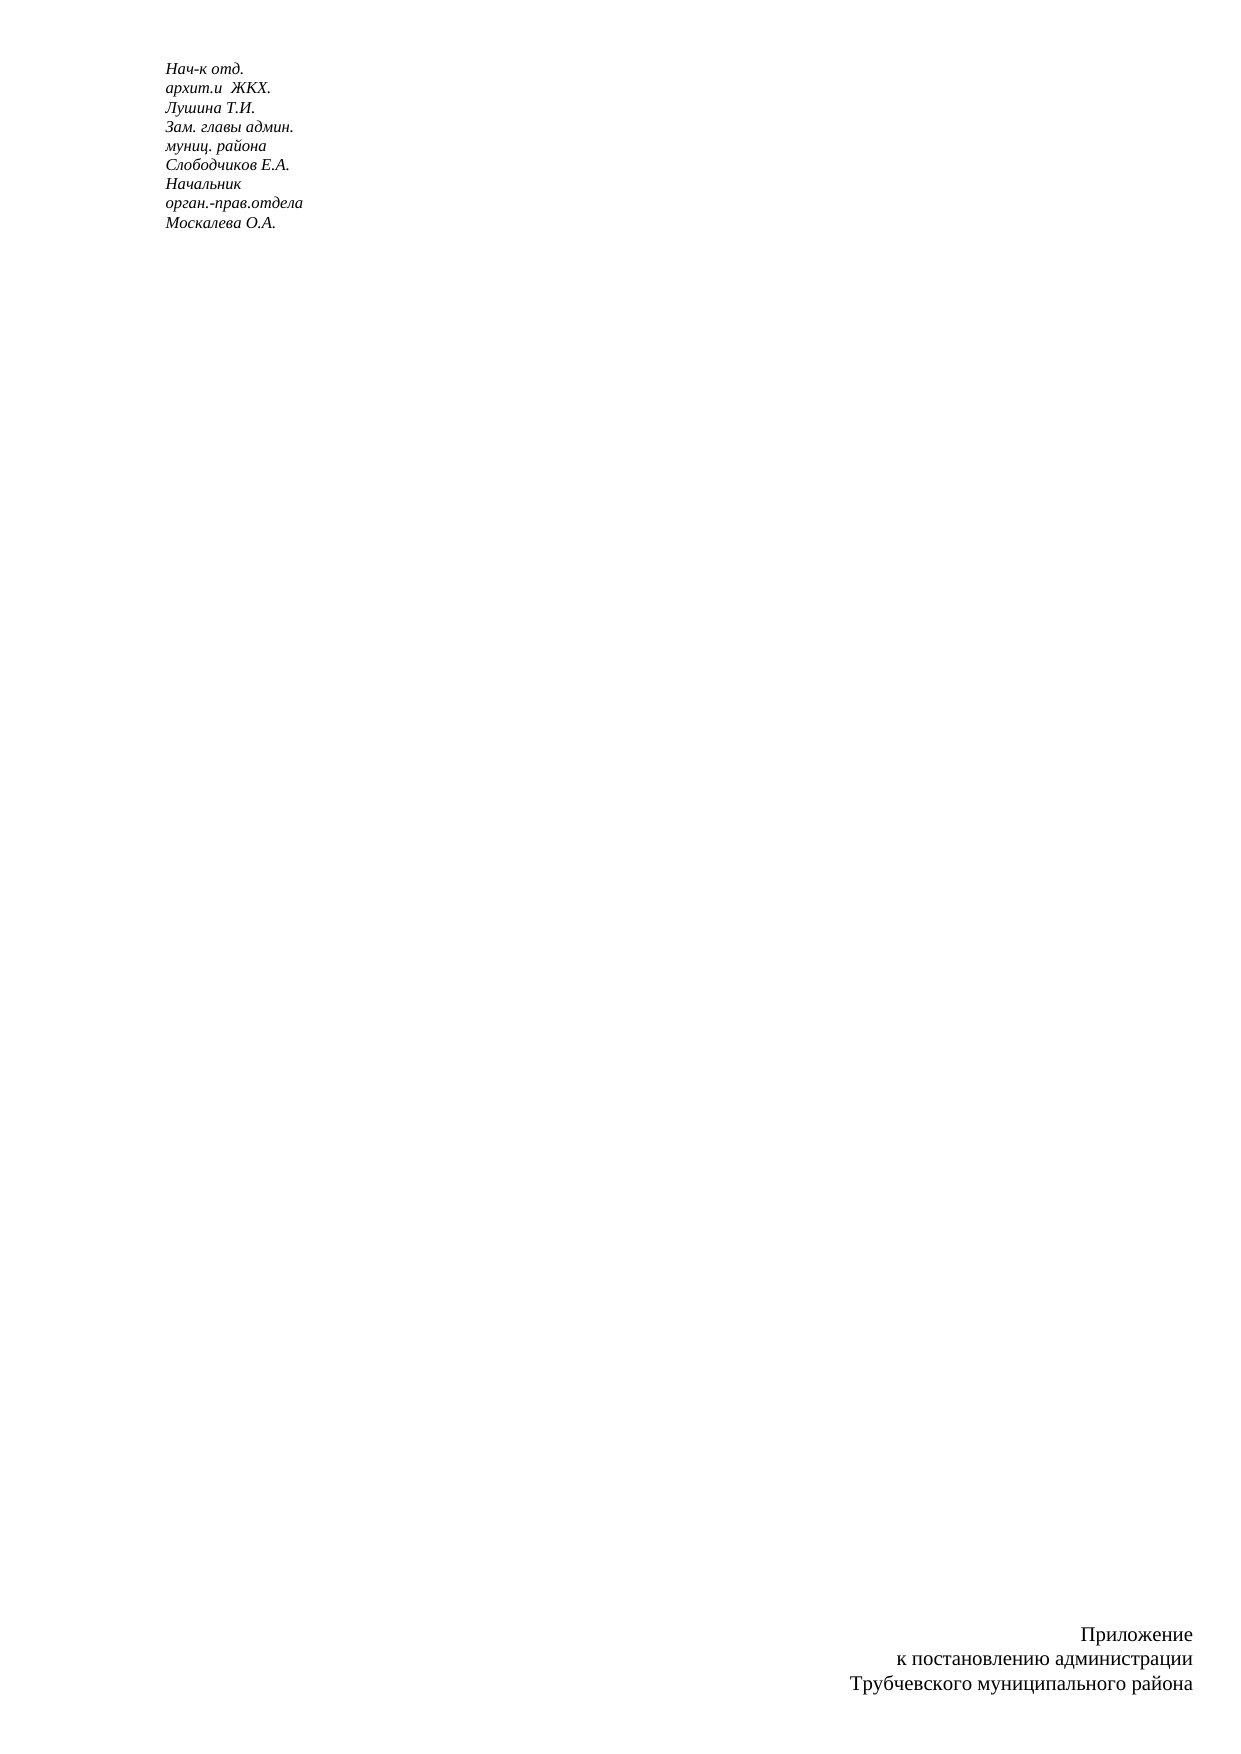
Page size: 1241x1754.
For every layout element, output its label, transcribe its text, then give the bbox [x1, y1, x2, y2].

text архит.и ЖКХ. [165, 78, 1193, 97]
text Лушина Т.И. [165, 97, 1193, 117]
text Москалева О.А. [165, 212, 1193, 232]
text муниц. района [165, 136, 1193, 155]
text Нач-к отд. [165, 59, 1193, 78]
text Трубчевского муниципального района [165, 1670, 1193, 1694]
text Зам. главы админ. [165, 117, 1193, 136]
text к постановлению администрации [165, 1646, 1193, 1670]
text орган.-прав.отдела [165, 193, 1193, 212]
text Слободчиков Е.А. [165, 155, 1193, 174]
text Приложение [822, 1622, 1193, 1646]
text Начальник [165, 174, 1193, 193]
